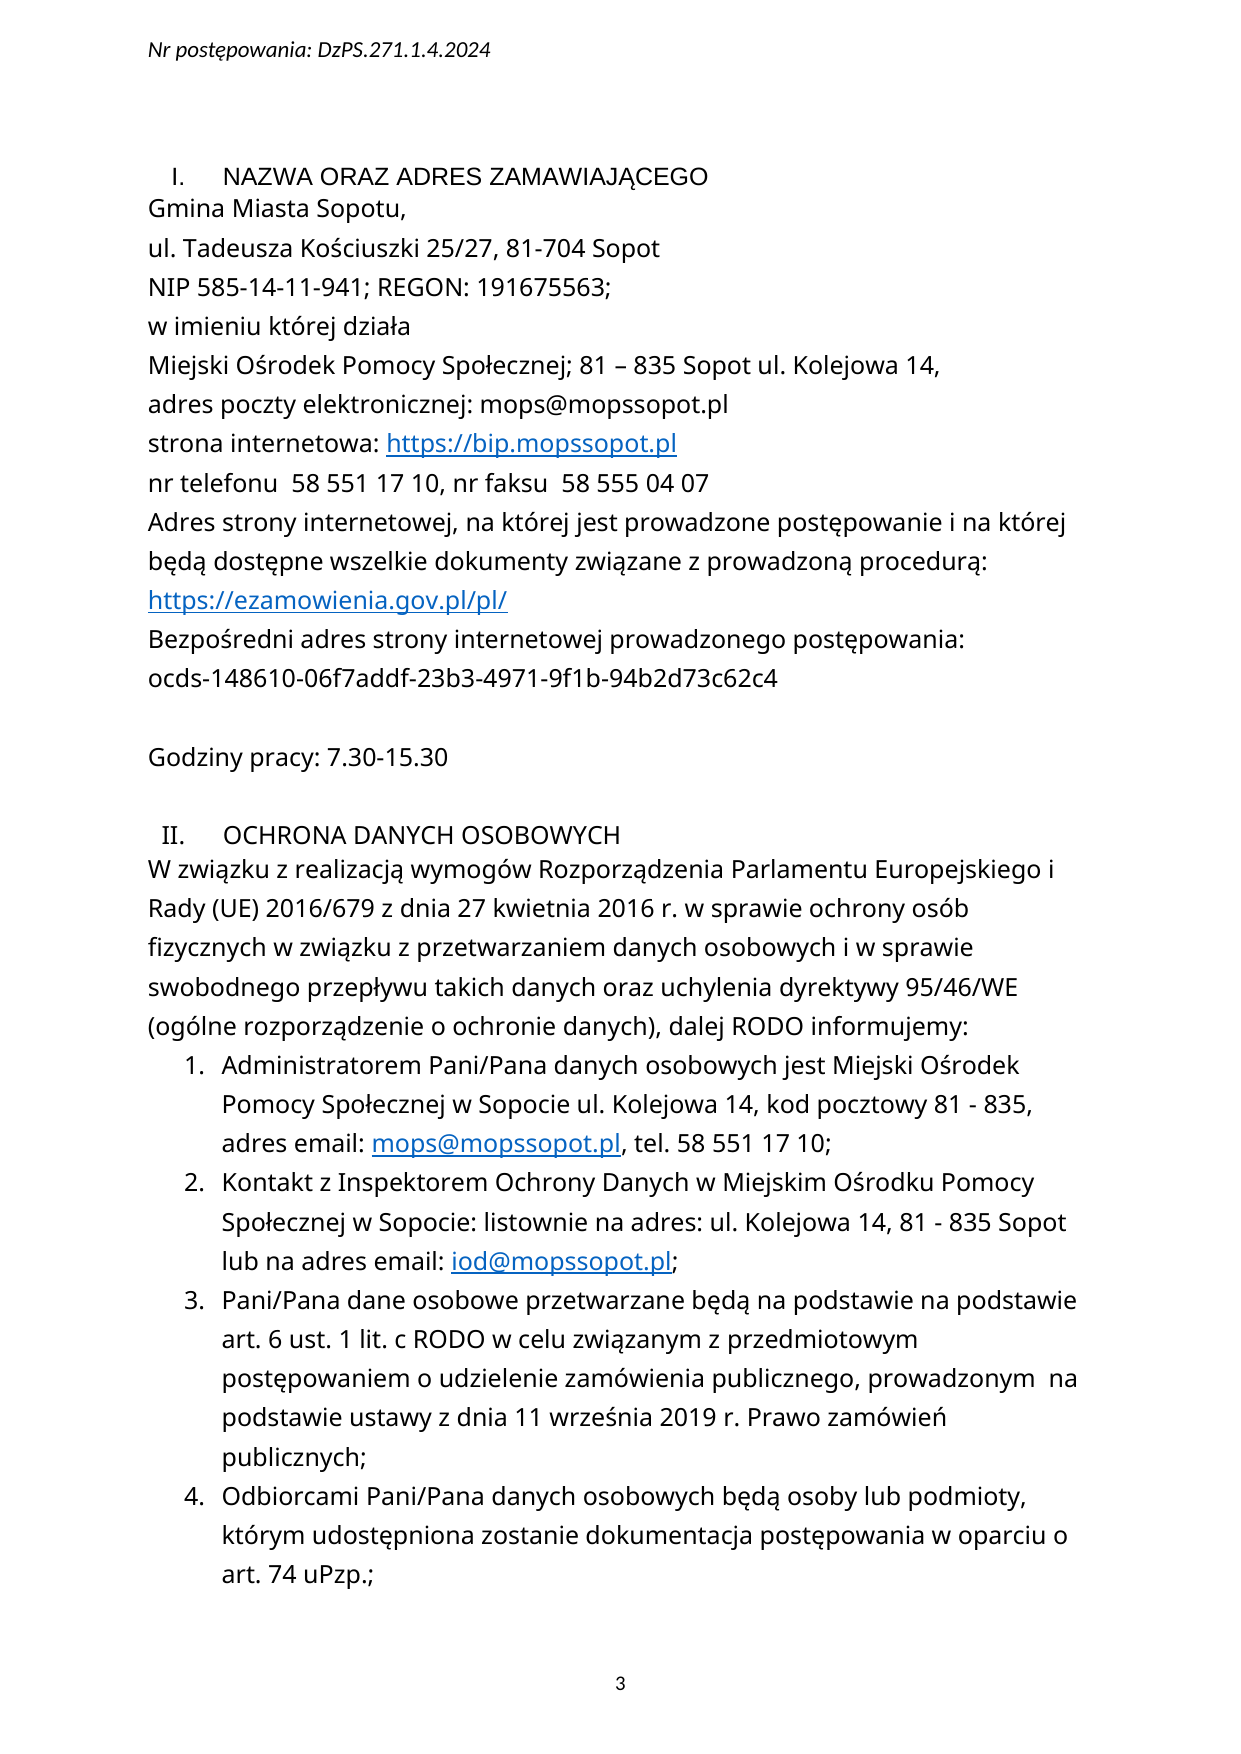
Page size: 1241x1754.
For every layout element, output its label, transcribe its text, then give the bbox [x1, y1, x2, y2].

list Odbiorcami Pani/Pana danych osobowych będą osoby lub podmioty, którym udostępniona zostanie dokumentacja postępowania w oparciu o art. 74 uPzp.; [184, 1478, 1093, 1591]
subtitle NAZWA ORAZ ADRES ZAMAWIAJĄCEGO [185, 162, 1093, 191]
text Miejski Ośrodek Pomocy Społecznej; 81 – 835 Sopot ul. Kolejowa 14, adres poczty elektronicznej: mops@mopssopot.pl strona internetowa: https://bip.mopssopot.pl nr telefonu 58 551 17 10, nr faksu 58 555 04 07 [148, 348, 1093, 499]
list Kontakt z Inspektorem Ochrony Danych w Miejskim Ośrodku Pomocy Społecznej w Sopocie: listownie na adres: ul. Kolejowa 14, 81 - 835 Sopot lub na adres email: iod@mopssopot.pl; [184, 1165, 1093, 1277]
text Gmina Miasta Sopotu, ul. Tadeusza Kościuszki 25/27, 81-704 Sopot NIP 585-14-11-941; REGON: 191675563; w imieniu której działa [148, 191, 1093, 343]
text W związku z realizacją wymogów Rozporządzenia Parlamentu Europejskiego i Rady (UE) 2016/679 z dnia 27 kwietnia 2016 r. w sprawie ochrony osób fizycznych w związku z przetwarzaniem danych osobowych i w sprawie swobodnego przepływu takich danych oraz uchylenia dyrektywy 95/46/WE (ogólne rozporządzenie o ochronie danych), dalej RODO informujemy: [148, 852, 1093, 1042]
text Adres strony internetowej, na której jest prowadzone postępowanie i na której będą dostępne wszelkie dokumenty związane z prowadzoną procedurą: https://ezamowienia.gov.pl/pl/ [148, 504, 1093, 617]
list Administratorem Pani/Pana danych osobowych jest Miejski Ośrodek Pomocy Społecznej w Sopocie ul. Kolejowa 14, kod pocztowy 81 - 835, adres email: mops@mopssopot.pl, tel. 58 551 17 10; [184, 1048, 1093, 1160]
text Godziny pracy: 7.30-15.30 [148, 739, 1093, 773]
text Bezpośredni adres strony internetowej prowadzonego postępowania: [148, 622, 1093, 656]
text ocds-148610-06f7addf-23b3-4971-9f1b-94b2d73c62c4 [148, 661, 1093, 695]
list Pani/Pana dane osobowe przetwarzane będą na podstawie na podstawie art. 6 ust. 1 lit. c RODO w celu związanym z przedmiotowym postępowaniem o udzielenie zamówienia publicznego, prowadzonym na podstawie ustawy z dnia 11 września 2019 r. Prawo zamówień publicznych; [184, 1283, 1093, 1473]
subtitle OCHRONA DANYCH OSOBOWYCH [185, 818, 1093, 852]
